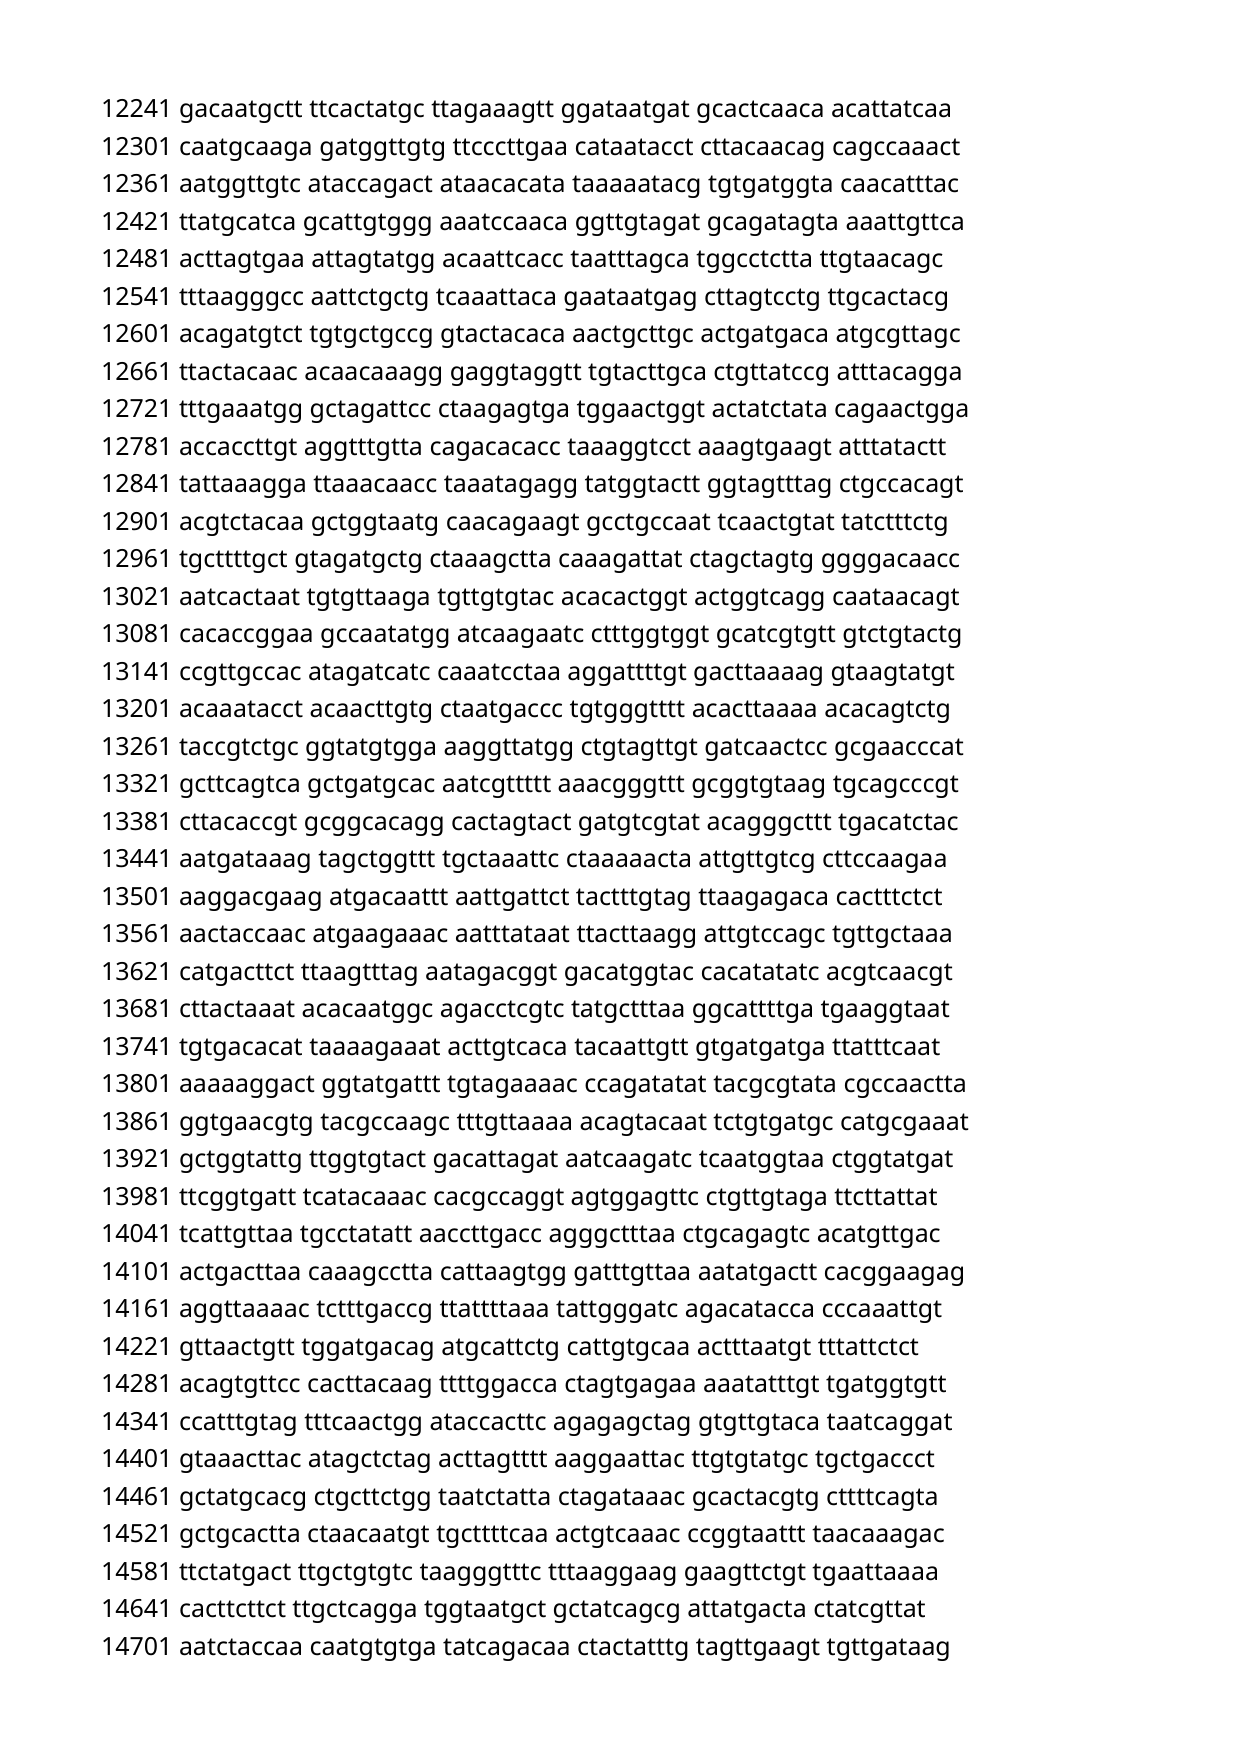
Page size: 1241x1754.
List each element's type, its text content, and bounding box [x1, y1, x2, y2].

text 14221 gttaactgtt tggatgacag atgcattctg cattgtgcaa actttaatgt tttattctct [75, 1327, 1165, 1364]
text 12901 acgtctacaa gctggtaatg caacagaagt gcctgccaat tcaactgtat tatctttctg [75, 502, 1165, 539]
text 13141 ccgttgccac atagatcatc caaatcctaa aggattttgt gacttaaaag gtaagtatgt [75, 652, 1165, 689]
text 14581 ttctatgact ttgctgtgtc taagggtttc tttaaggaag gaagttctgt tgaattaaaa [75, 1552, 1165, 1589]
text 12481 acttagtgaa attagtatgg acaattcacc taatttagca tggcctctta ttgtaacagc [75, 239, 1165, 277]
text 14101 actgacttaa caaagcctta cattaagtgg gatttgttaa aatatgactt cacggaagag [75, 1252, 1165, 1289]
text 13741 tgtgacacat taaaagaaat acttgtcaca tacaattgtt gtgatgatga ttatttcaat [75, 1027, 1165, 1064]
text 14041 tcattgttaa tgcctatatt aaccttgacc agggctttaa ctgcagagtc acatgttgac [75, 1214, 1165, 1252]
text 12541 tttaagggcc aattctgctg tcaaattaca gaataatgag cttagtcctg ttgcactacg [75, 277, 1165, 314]
text 12421 ttatgcatca gcattgtggg aaatccaaca ggttgtagat gcagatagta aaattgttca [75, 202, 1165, 239]
text 14341 ccatttgtag tttcaactgg ataccacttc agagagctag gtgttgtaca taatcaggat [75, 1402, 1165, 1439]
text 14461 gctatgcacg ctgcttctgg taatctatta ctagataaac gcactacgtg cttttcagta [75, 1477, 1165, 1514]
text 14401 gtaaacttac atagctctag acttagtttt aaggaattac ttgtgtatgc tgctgaccct [75, 1439, 1165, 1477]
text 13561 aactaccaac atgaagaaac aatttataat ttacttaagg attgtccagc tgttgctaaa [75, 914, 1165, 952]
text 12301 caatgcaaga gatggttgtg ttcccttgaa cataatacct cttacaacag cagccaaact [75, 127, 1165, 164]
text 12961 tgcttttgct gtagatgctg ctaaagctta caaagattat ctagctagtg ggggacaacc [75, 539, 1165, 577]
text 13201 acaaatacct acaacttgtg ctaatgaccc tgtgggtttt acacttaaaa acacagtctg [75, 689, 1165, 727]
text 13801 aaaaaggact ggtatgattt tgtagaaaac ccagatatat tacgcgtata cgccaactta [75, 1064, 1165, 1102]
text 13381 cttacaccgt gcggcacagg cactagtact gatgtcgtat acagggcttt tgacatctac [75, 802, 1165, 839]
text 13261 taccgtctgc ggtatgtgga aaggttatgg ctgtagttgt gatcaactcc gcgaacccat [75, 727, 1165, 764]
text 13861 ggtgaacgtg tacgccaagc tttgttaaaa acagtacaat tctgtgatgc catgcgaaat [75, 1102, 1165, 1139]
text 13681 cttactaaat acacaatggc agacctcgtc tatgctttaa ggcattttga tgaaggtaat [75, 989, 1165, 1027]
text 13921 gctggtattg ttggtgtact gacattagat aatcaagatc tcaatggtaa ctggtatgat [75, 1139, 1165, 1177]
text 13501 aaggacgaag atgacaattt aattgattct tactttgtag ttaagagaca cactttctct [75, 877, 1165, 914]
text 13321 gcttcagtca gctgatgcac aatcgttttt aaacgggttt gcggtgtaag tgcagcccgt [75, 764, 1165, 802]
text 13021 aatcactaat tgtgttaaga tgttgtgtac acacactggt actggtcagg caataacagt [75, 577, 1165, 614]
text 14641 cacttcttct ttgctcagga tggtaatgct gctatcagcg attatgacta ctatcgttat [75, 1589, 1165, 1627]
text 14701 aatctaccaa caatgtgtga tatcagacaa ctactatttg tagttgaagt tgttgataag [75, 1627, 1165, 1664]
text 12241 gacaatgctt ttcactatgc ttagaaagtt ggataatgat gcactcaaca acattatcaa [75, 89, 1165, 127]
text 12601 acagatgtct tgtgctgccg gtactacaca aactgcttgc actgatgaca atgcgttagc [75, 314, 1165, 352]
text 12361 aatggttgtc ataccagact ataacacata taaaaatacg tgtgatggta caacatttac [75, 164, 1165, 202]
text 12781 accaccttgt aggtttgtta cagacacacc taaaggtcct aaagtgaagt atttatactt [75, 427, 1165, 464]
text 14521 gctgcactta ctaacaatgt tgcttttcaa actgtcaaac ccggtaattt taacaaagac [75, 1514, 1165, 1552]
text 13621 catgacttct ttaagtttag aatagacggt gacatggtac cacatatatc acgtcaacgt [75, 952, 1165, 989]
text 12841 tattaaagga ttaaacaacc taaatagagg tatggtactt ggtagtttag ctgccacagt [75, 464, 1165, 502]
text 13441 aatgataaag tagctggttt tgctaaattc ctaaaaacta attgttgtcg cttccaagaa [75, 839, 1165, 877]
text 14281 acagtgttcc cacttacaag ttttggacca ctagtgagaa aaatatttgt tgatggtgtt [75, 1364, 1165, 1402]
text 14161 aggttaaaac tctttgaccg ttattttaaa tattgggatc agacatacca cccaaattgt [75, 1289, 1165, 1327]
text 12661 ttactacaac acaacaaagg gaggtaggtt tgtacttgca ctgttatccg atttacagga [75, 352, 1165, 389]
text 13981 ttcggtgatt tcatacaaac cacgccaggt agtggagttc ctgttgtaga ttcttattat [75, 1177, 1165, 1214]
text 13081 cacaccggaa gccaatatgg atcaagaatc ctttggtggt gcatcgtgtt gtctgtactg [75, 614, 1165, 652]
text 12721 tttgaaatgg gctagattcc ctaagagtga tggaactggt actatctata cagaactgga [75, 389, 1165, 427]
